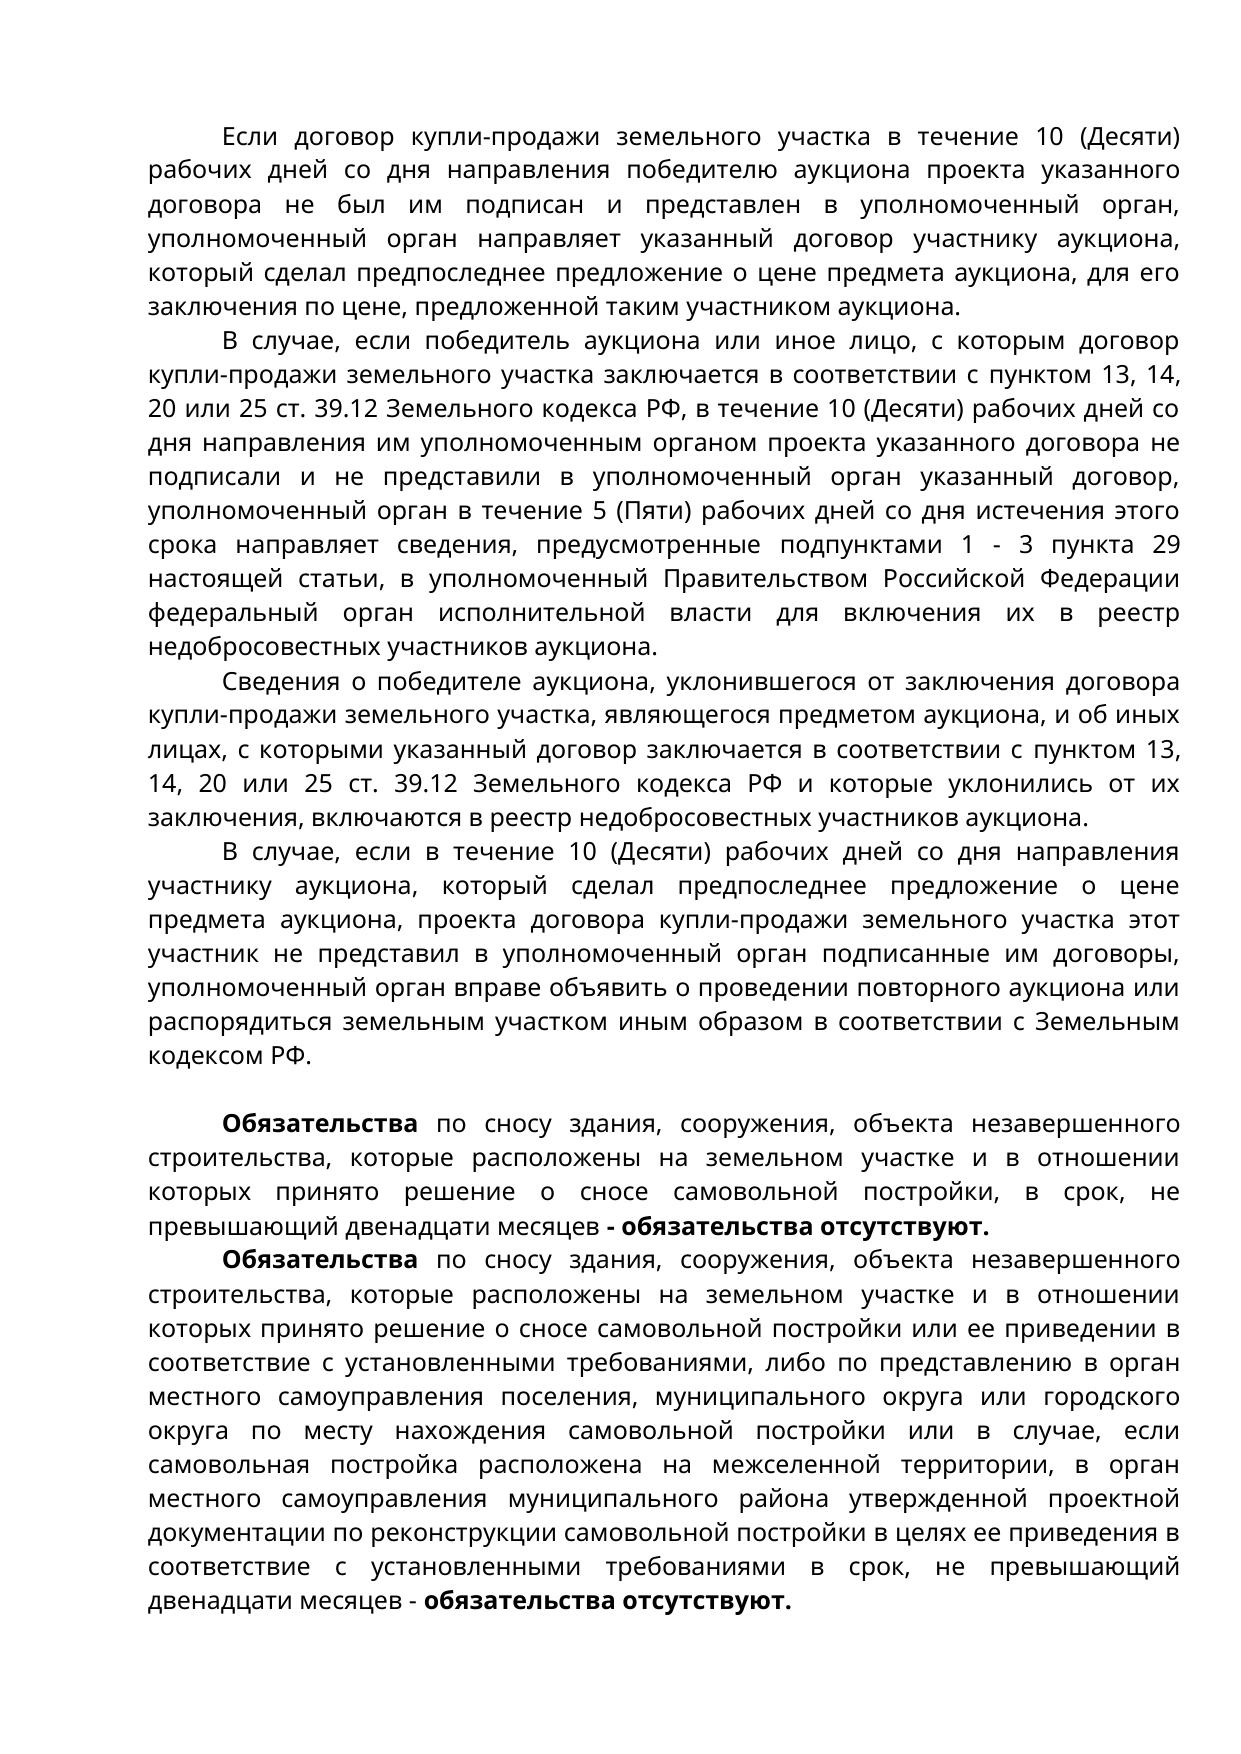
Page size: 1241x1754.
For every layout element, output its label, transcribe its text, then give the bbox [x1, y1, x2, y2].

text В случае, если в течение 10 (Десяти) рабочих дней со дня направления участнику аукциона, который сделал предпоследнее предложение о цене предмета аукциона, проекта договора купли-продажи земельного участка этот участник не представил в уполномоченный орган подписанные им договоры, уполномоченный орган вправе объявить о проведении повторного аукциона или распорядиться земельным участком иным образом в соответствии с Земельным кодексом РФ. [148, 833, 1181, 1072]
text В случае, если победитель аукциона или иное лицо, с которым договор купли-продажи земельного участка заключается в соответствии с пунктом 13, 14, 20 или 25 ст. 39.12 Земельного кодекса РФ, в течение 10 (Десяти) рабочих дней со дня направления им уполномоченным органом проекта указанного договора не подписали и не представили в уполномоченный орган указанный договор, уполномоченный орган в течение 5 (Пяти) рабочих дней со дня истечения этого срока направляет сведения, предусмотренные подпунктами 1 - 3 пункта 29 настоящей статьи, в уполномоченный Правительством Российской Федерации федеральный орган исполнительной власти для включения их в реестр недобросовестных участников аукциона. [148, 322, 1181, 663]
text Сведения о победителе аукциона, уклонившегося от заключения договора купли-продажи земельного участка, являющегося предметом аукциона, и об иных лицах, с которыми указанный договор заключается в соответствии с пунктом 13, 14, 20 или 25 ст. 39.12 Земельного кодекса РФ и которые уклонились от их заключения, включаются в реестр недобросовестных участников аукциона. [148, 663, 1181, 833]
text Обязательства по сносу здания, сооружения, объекта незавершенного строительства, которые расположены на земельном участке и в отношении которых принято решение о сносе самовольной постройки или ее приведении в соответствие с установленными требованиями, либо по представлению в орган местного самоуправления поселения, муниципального округа или городского округа по месту нахождения самовольной постройки или в случае, если самовольная постройка расположена на межселенной территории, в орган местного самоуправления муниципального района утвержденной проектной документации по реконструкции самовольной постройки в целях ее приведения в соответствие с установленными требованиями в срок, не превышающий двенадцати месяцев - обязательства отсутствуют. [148, 1242, 1181, 1617]
text Обязательства по сносу здания, сооружения, объекта незавершенного строительства, которые расположены на земельном участке и в отношении которых принято решение о сносе самовольной постройки, в срок, не превышающий двенадцати месяцев - обязательства отсутствуют. [148, 1106, 1181, 1242]
text Если договор купли-продажи земельного участка в течение 10 (Десяти) рабочих дней со дня направления победителю аукциона проекта указанного договора не был им подписан и представлен в уполномоченный орган, уполномоченный орган направляет указанный договор участнику аукциона, который сделал предпоследнее предложение о цене предмета аукциона, для его заключения по цене, предложенной таким участником аукциона. [148, 118, 1181, 322]
